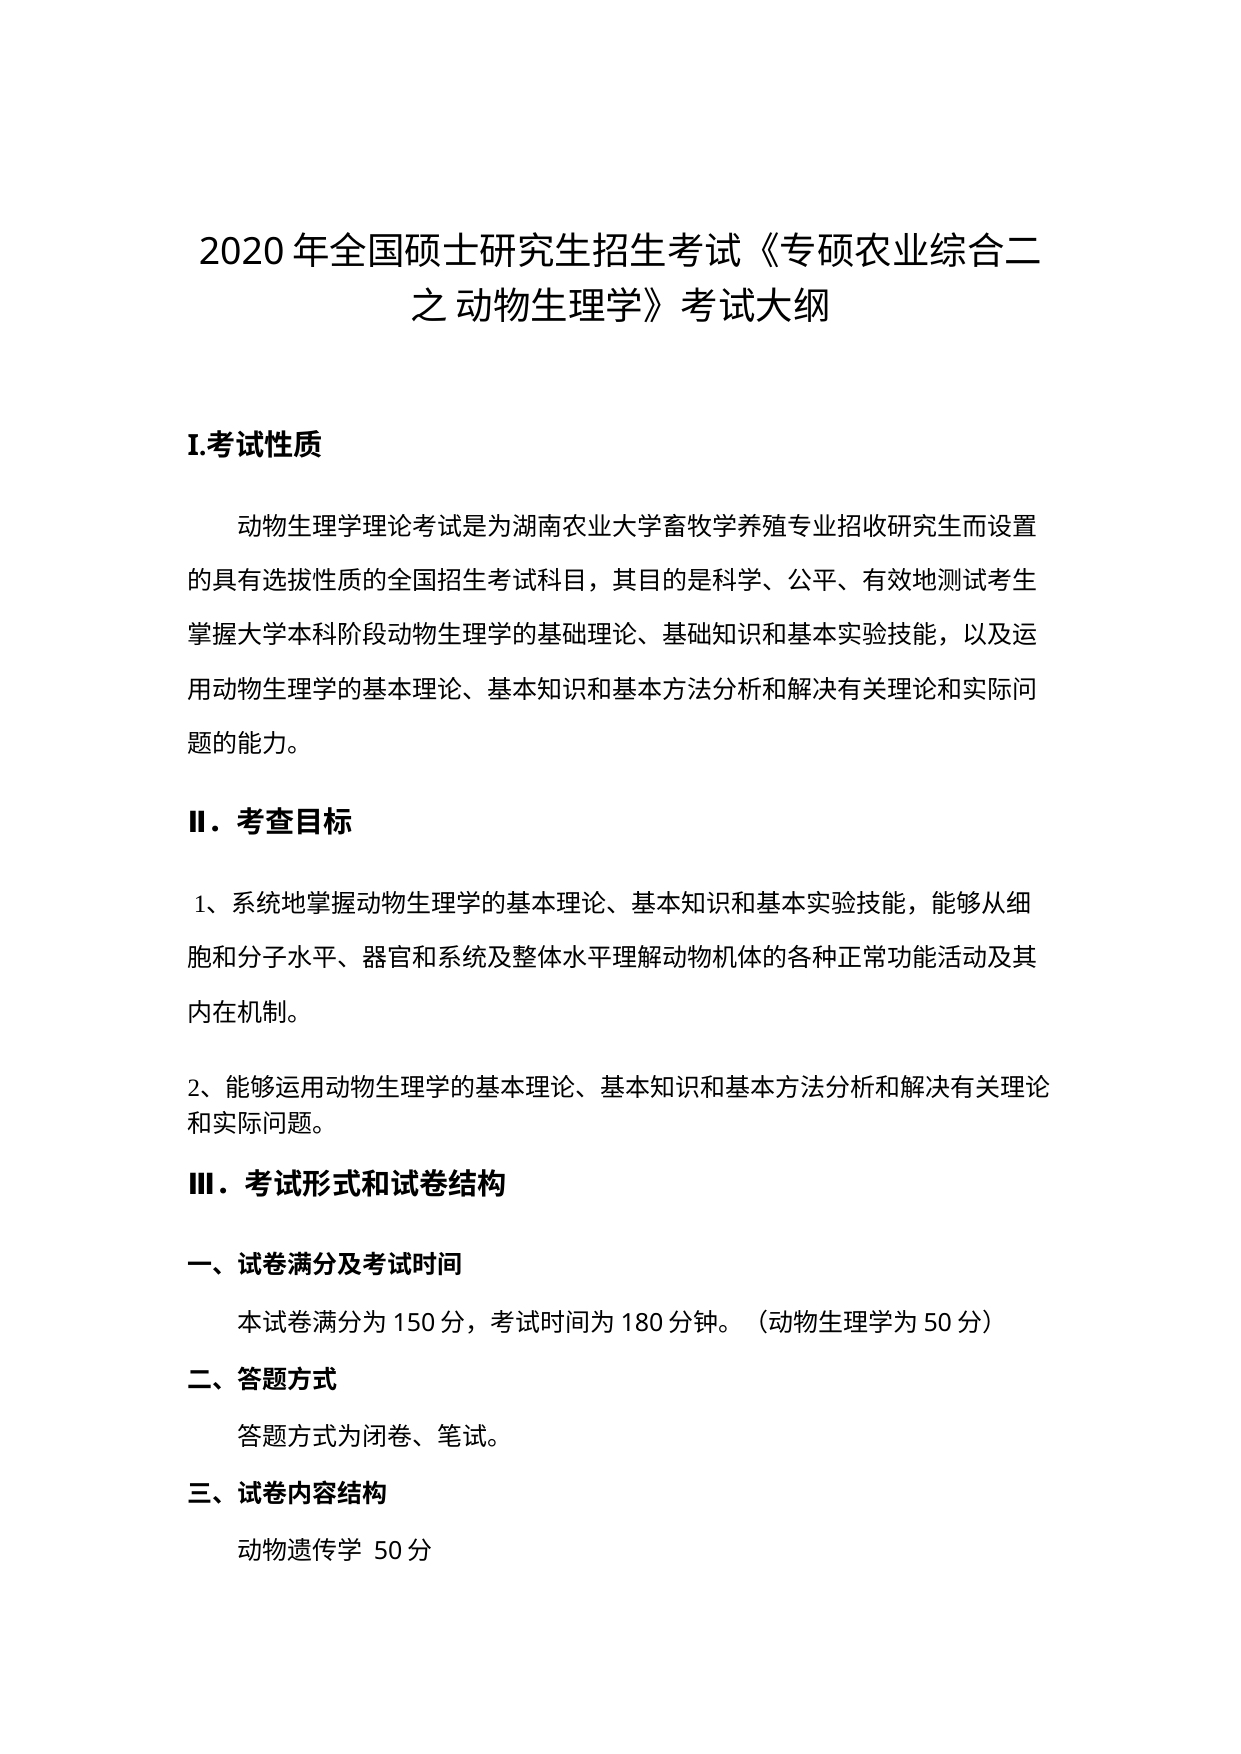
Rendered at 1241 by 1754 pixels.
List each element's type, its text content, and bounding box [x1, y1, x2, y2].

text 一、试卷满分及考试时间 [187, 1245, 1053, 1281]
text 答题方式为闭卷、笔试。 [187, 1416, 1053, 1452]
text Ⅲ．考试形式和试卷结构 [187, 1161, 1053, 1203]
text 动物遗传学 50分 [187, 1530, 1053, 1567]
text 2、能够运用动物生理学的基本理论、基本知识和基本方法分析和解决有关理论和实际问题。 [187, 1067, 1053, 1140]
text Ι.考试性质 [187, 422, 1053, 464]
text 动物生理学理论考试是为湖南农业大学畜牧学养殖专业招收研究生而设置的具有选拔性质的全国招生考试科目，其目的是科学、公平、有效地测试考生掌握大学本科阶段动物生理学的基础理论、基础知识和基本实验技能，以及运用动物生理学的基本理论、基本知识和基本方法分析和解决有关理论和实际问题的能力。 [187, 506, 1053, 760]
text 2020年全国硕士研究生招生考试《专硕农业综合二之 动物生理学》考试大纲 [187, 221, 1053, 330]
text 本试卷满分为150分，考试时间为180分钟。（动物生理学为50分） [187, 1302, 1053, 1338]
text 二、答题方式 [187, 1359, 1053, 1395]
text 1、系统地掌握动物生理学的基本理论、基本知识和基本实验技能，能够从细胞和分子水平、器官和系统及整体水平理解动物机体的各种正常功能活动及其内在机制。 [187, 883, 1053, 1028]
text Ⅱ．考查目标 [187, 799, 1053, 841]
text 三、试卷内容结构 [187, 1473, 1053, 1509]
